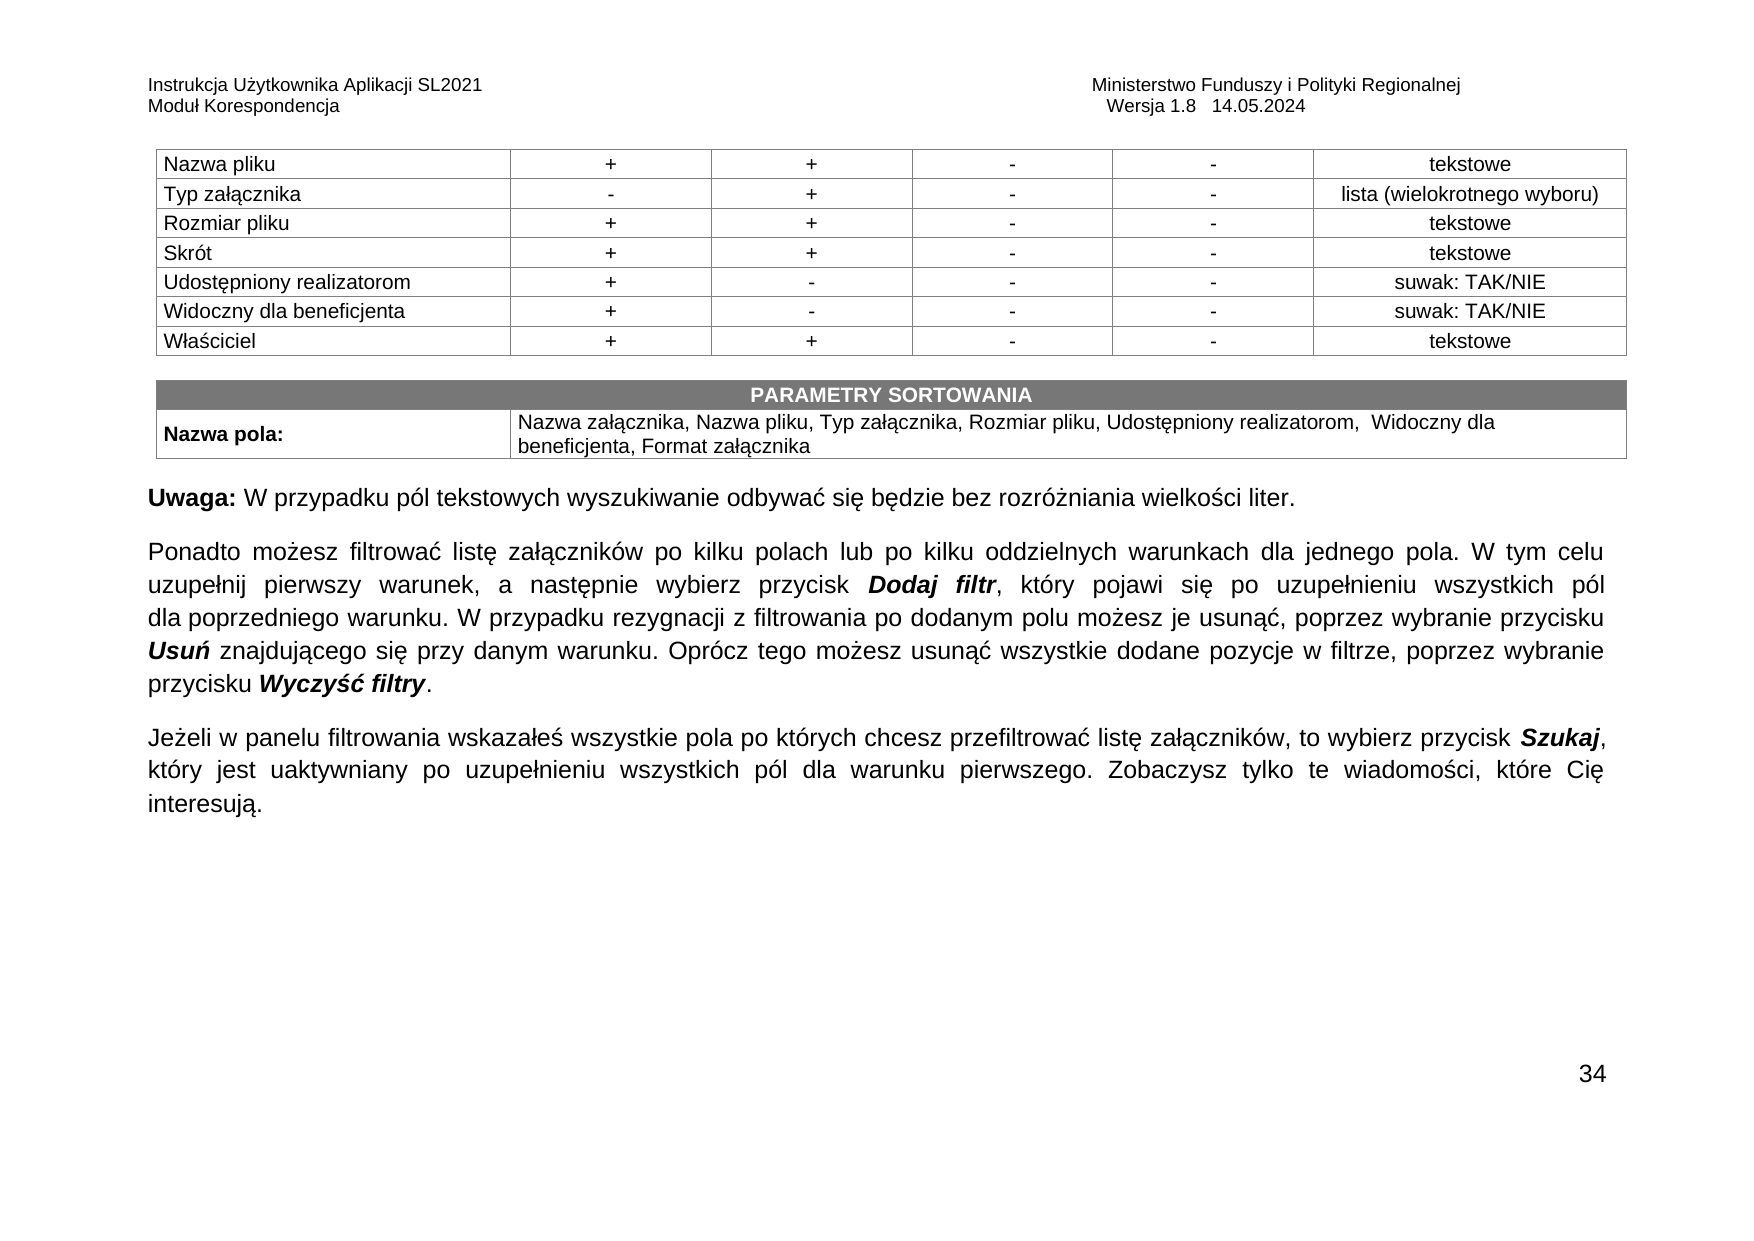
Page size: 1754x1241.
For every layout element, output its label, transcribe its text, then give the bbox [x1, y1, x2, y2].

table_cell - [712, 297, 912, 326]
table_cell + [511, 238, 711, 267]
table_cell + [511, 268, 711, 296]
table_cell - [1113, 268, 1313, 296]
table_cell tekstowe [1314, 209, 1626, 237]
table_cell - [913, 297, 1112, 326]
table_cell - [913, 238, 1112, 267]
table_cell - [913, 209, 1112, 237]
table_cell + [511, 209, 711, 237]
table_cell - [1113, 179, 1313, 208]
table_cell + [712, 327, 912, 355]
table_cell Skrót [157, 238, 510, 267]
text Jeżeli w panelu filtrowania wskazałeś wszystkie pola po których chcesz przefiltrować listę załączników, to wybierz przycisk Szukaj, który jest uaktywniany po uzupełnieniu wszystkich pól dla warunku pierwszego. Zobaczysz tylko te wiadomości, które Cię interesują. [148, 722, 1606, 817]
table_cell - [1113, 150, 1313, 178]
table_cell tekstowe [1314, 238, 1626, 267]
table_cell tekstowe [1314, 327, 1626, 355]
table_cell Właściciel [157, 327, 510, 355]
table_header PARAMETRY SORTOWANIA [157, 381, 1626, 409]
table_cell + [712, 209, 912, 237]
table_cell Rozmiar pliku [157, 209, 510, 237]
table_cell Nazwa pola: [157, 410, 510, 458]
table_cell + [511, 327, 711, 355]
table_cell Widoczny dla beneficjenta [157, 297, 510, 326]
table_cell + [511, 297, 711, 326]
table_cell - [913, 150, 1112, 178]
table_cell - [712, 268, 912, 296]
table_cell Udostępniony realizatorom [157, 268, 510, 296]
table_cell Nazwa załącznika, Nazwa pliku, Typ załącznika, Rozmiar pliku, Udostępniony realizatorom, Widoczny dla beneficjenta, Format załącznika [511, 410, 1626, 458]
table_cell - [1113, 297, 1313, 326]
table_cell tekstowe [1314, 150, 1626, 178]
table_cell + [712, 150, 912, 178]
table_cell suwak: TAK/NIE [1314, 297, 1626, 326]
table_cell - [1113, 238, 1313, 267]
table_cell - [913, 179, 1112, 208]
text Ponadto możesz filtrować listę załączników po kilku polach lub po kilku oddzielnych warunkach dla jednego pola. W tym celu uzupełnij pierwszy warunek, a następnie wybierz przycisk Dodaj filtr, który pojawi się po uzupełnieniu wszystkich pól dla poprzedniego warunku. W przypadku rezygnacji z filtrowania po dodanym polu możesz je usunąć, poprzez wybranie przycisku Usuń znajdującego się przy danym warunku. Oprócz tego możesz usunąć wszystkie dodane pozycje w filtrze, poprzez wybranie przycisku Wyczyść filtry. [148, 537, 1606, 697]
table_cell Typ załącznika [157, 179, 510, 208]
table_cell suwak: TAK/NIE [1314, 268, 1626, 296]
table_cell + [712, 179, 912, 208]
table_cell - [913, 268, 1112, 296]
table_cell + [712, 238, 912, 267]
table_cell - [1113, 209, 1313, 237]
table_cell + [511, 150, 711, 178]
table_cell - [913, 327, 1112, 355]
table_cell Nazwa pliku [157, 150, 510, 178]
text Uwaga: W przypadku pól tekstowych wyszukiwanie odbywać się będzie bez rozróżniania wielkości liter. [148, 483, 1606, 511]
table_cell - [511, 179, 711, 208]
table_cell lista (wielokrotnego wyboru) [1314, 179, 1626, 208]
table_cell - [1113, 327, 1313, 355]
